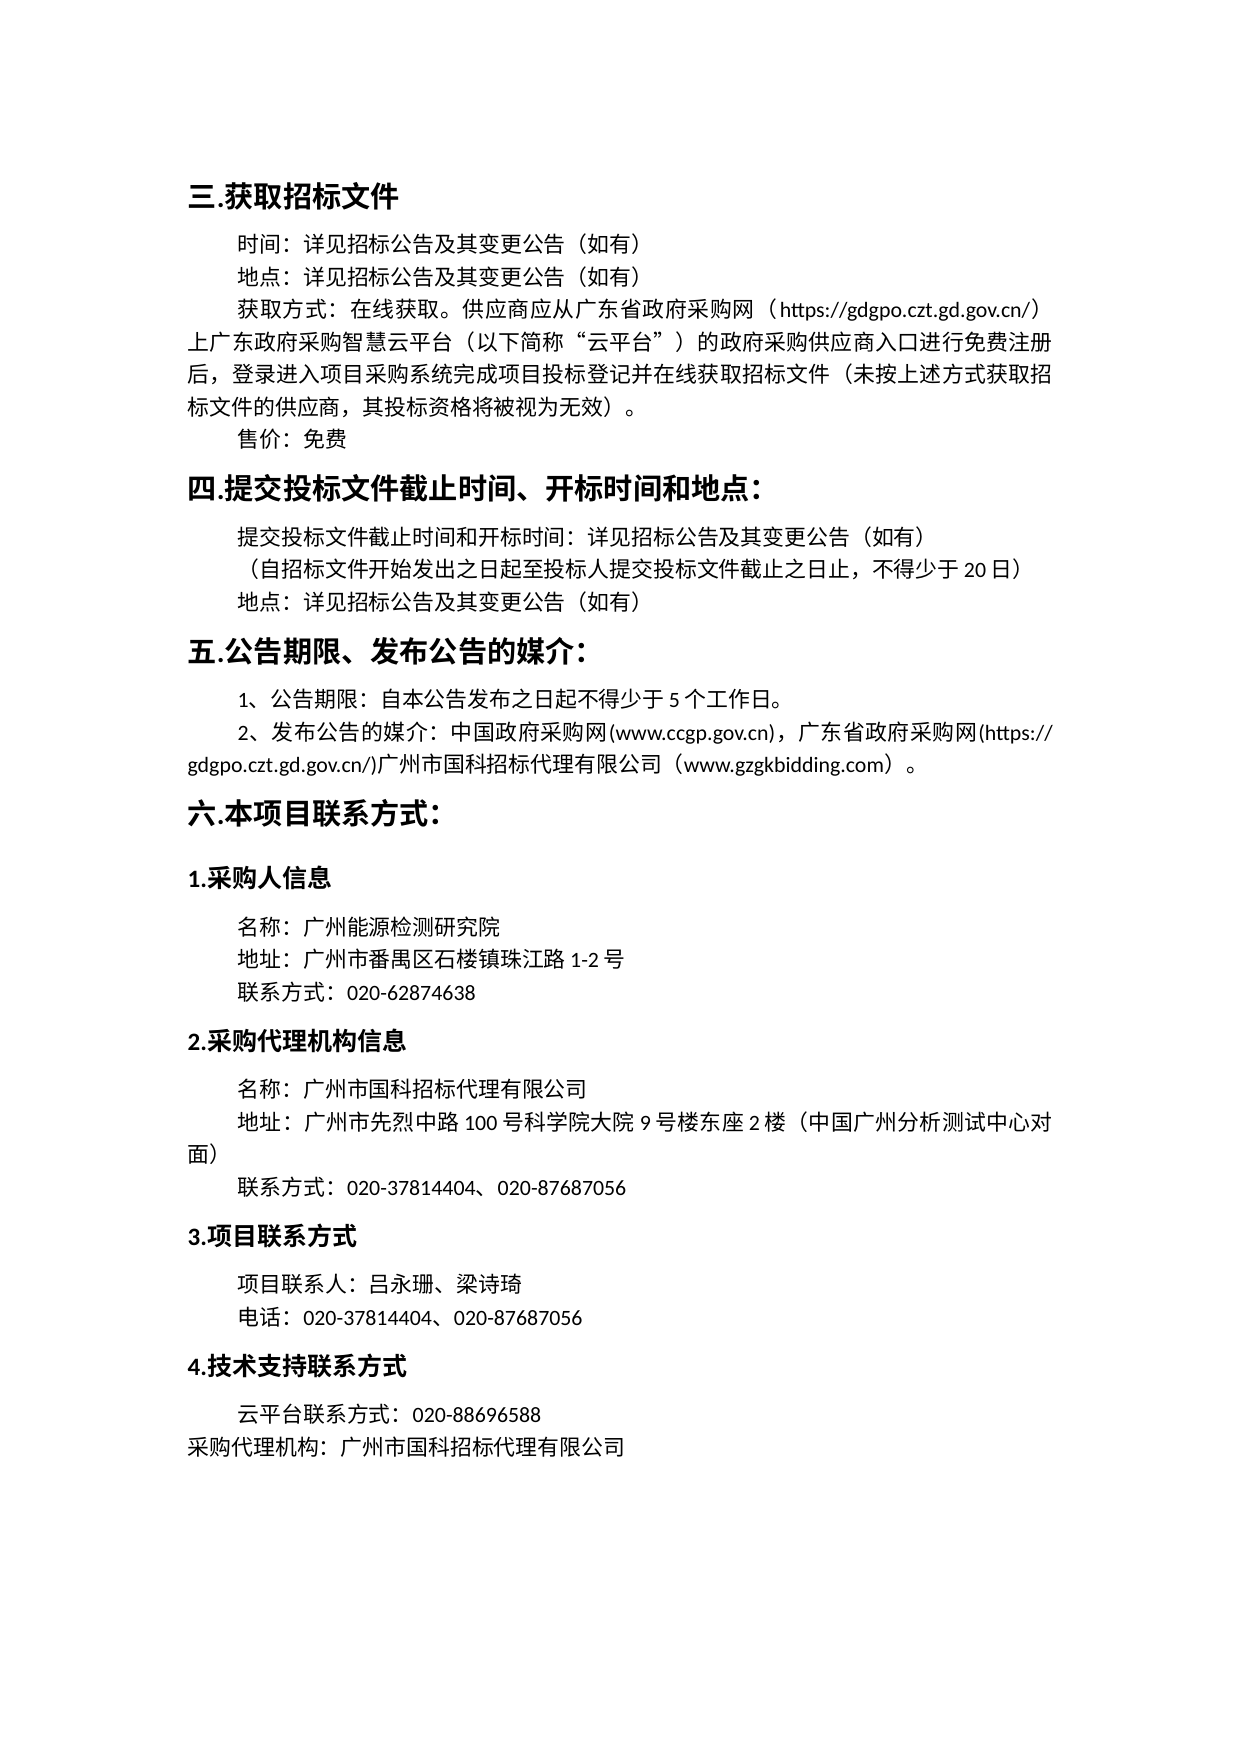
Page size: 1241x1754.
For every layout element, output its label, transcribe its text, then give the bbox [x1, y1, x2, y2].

text 地点：详见招标公告及其变更公告（如有） [187, 259, 1053, 292]
text 名称：广州市国科招标代理有限公司 [187, 1072, 1053, 1104]
text 2.采购代理机构信息 [187, 1007, 1053, 1072]
text 联系方式：020-37814404、020-87687056 [187, 1169, 1053, 1202]
text 采购代理机构：广州市国科招标代理有限公司 [187, 1429, 1053, 1462]
text 提交投标文件截止时间和开标时间：详见招标公告及其变更公告（如有） [187, 519, 1053, 552]
text 五.公告期限、发布公告的媒介： [187, 617, 1053, 682]
text 六.本项目联系方式： [187, 779, 1053, 844]
text 1.采购人信息 [187, 844, 1053, 909]
text 地点：详见招标公告及其变更公告（如有） [187, 584, 1053, 617]
text 地址：广州市番禺区石楼镇珠江路1-2号 [187, 942, 1053, 974]
text 联系方式：020-62874638 [187, 974, 1053, 1007]
text 时间：详见招标公告及其变更公告（如有） [187, 227, 1053, 259]
text 四.提交投标文件截止时间、开标时间和地点： [187, 454, 1053, 519]
text 4.技术支持联系方式 [187, 1332, 1053, 1397]
text 电话：020-37814404、020-87687056 [187, 1299, 1053, 1332]
text 名称：广州能源检测研究院 [187, 909, 1053, 942]
text 项目联系人：吕永珊、梁诗琦 [187, 1267, 1053, 1299]
text 云平台联系方式：020-88696588 [187, 1397, 1053, 1429]
text 售价：免费 [187, 422, 1053, 454]
text （自招标文件开始发出之日起至投标人提交投标文件截止之日止，不得少于20日） [187, 552, 1053, 584]
text 获取方式：在线获取。供应商应从广东省政府采购网（https://gdgpo.czt.gd.gov.cn/）上广东政府采购智慧云平台（以下简称“云平台”）的政府采购供应商入口进行免费注册后，登录进入项目采购系统完成项目投标登记并在线获取招标文件（未按上述方式获取招标文件的供应商，其投标资格将被视为无效）。 [187, 292, 1053, 422]
text 1、公告期限：自本公告发布之日起不得少于5个工作日。 [187, 682, 1053, 714]
text 三.获取招标文件 [187, 162, 1053, 227]
text 3.项目联系方式 [187, 1202, 1053, 1267]
text 地址：广州市先烈中路100号科学院大院9号楼东座2楼（中国广州分析测试中心对面） [187, 1104, 1053, 1169]
text 2、发布公告的媒介：中国政府采购网(www.ccgp.gov.cn)，广东省政府采购网(https://gdgpo.czt.gd.gov.cn/)广州市国科招标代理有限公司（www.gzgkbidding.com）。 [187, 714, 1053, 779]
